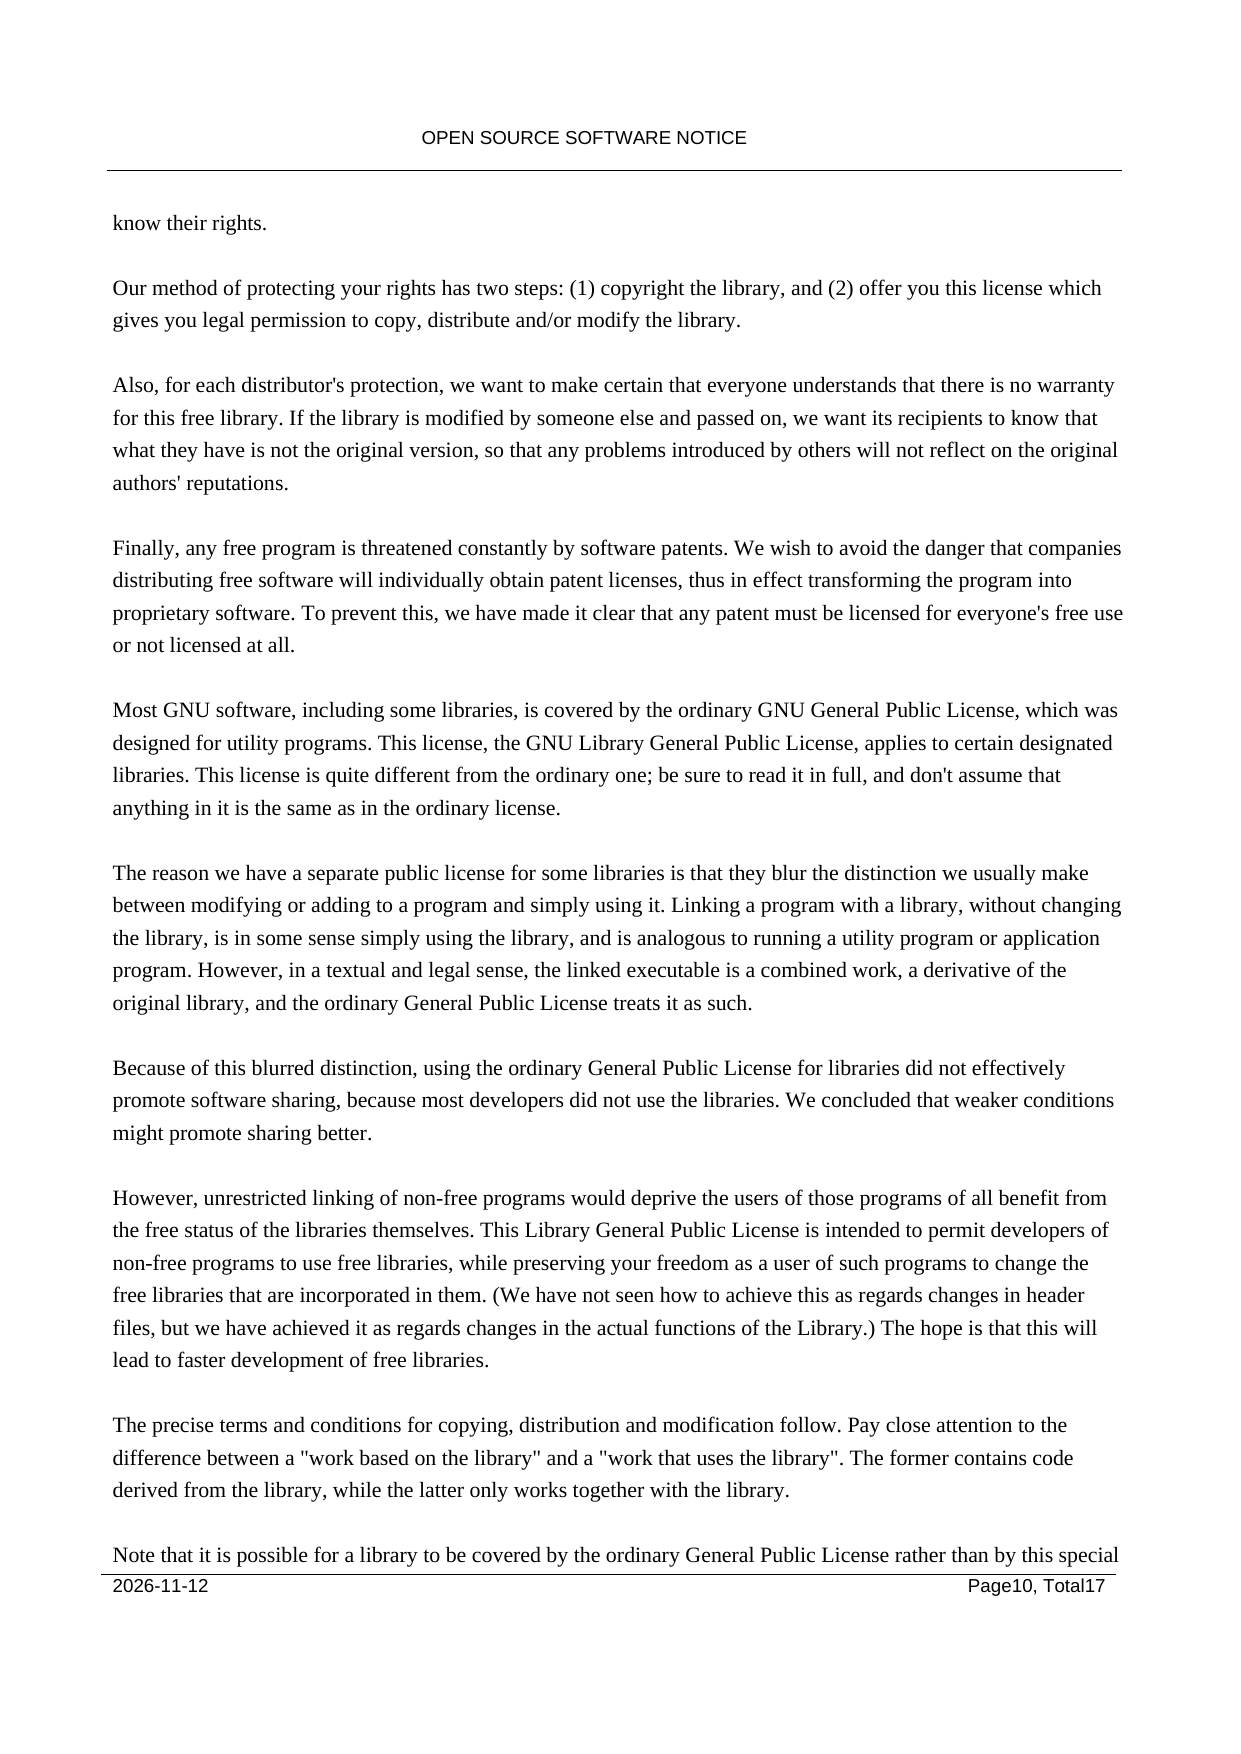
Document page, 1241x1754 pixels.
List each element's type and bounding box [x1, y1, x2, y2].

text [112, 206, 1128, 1571]
